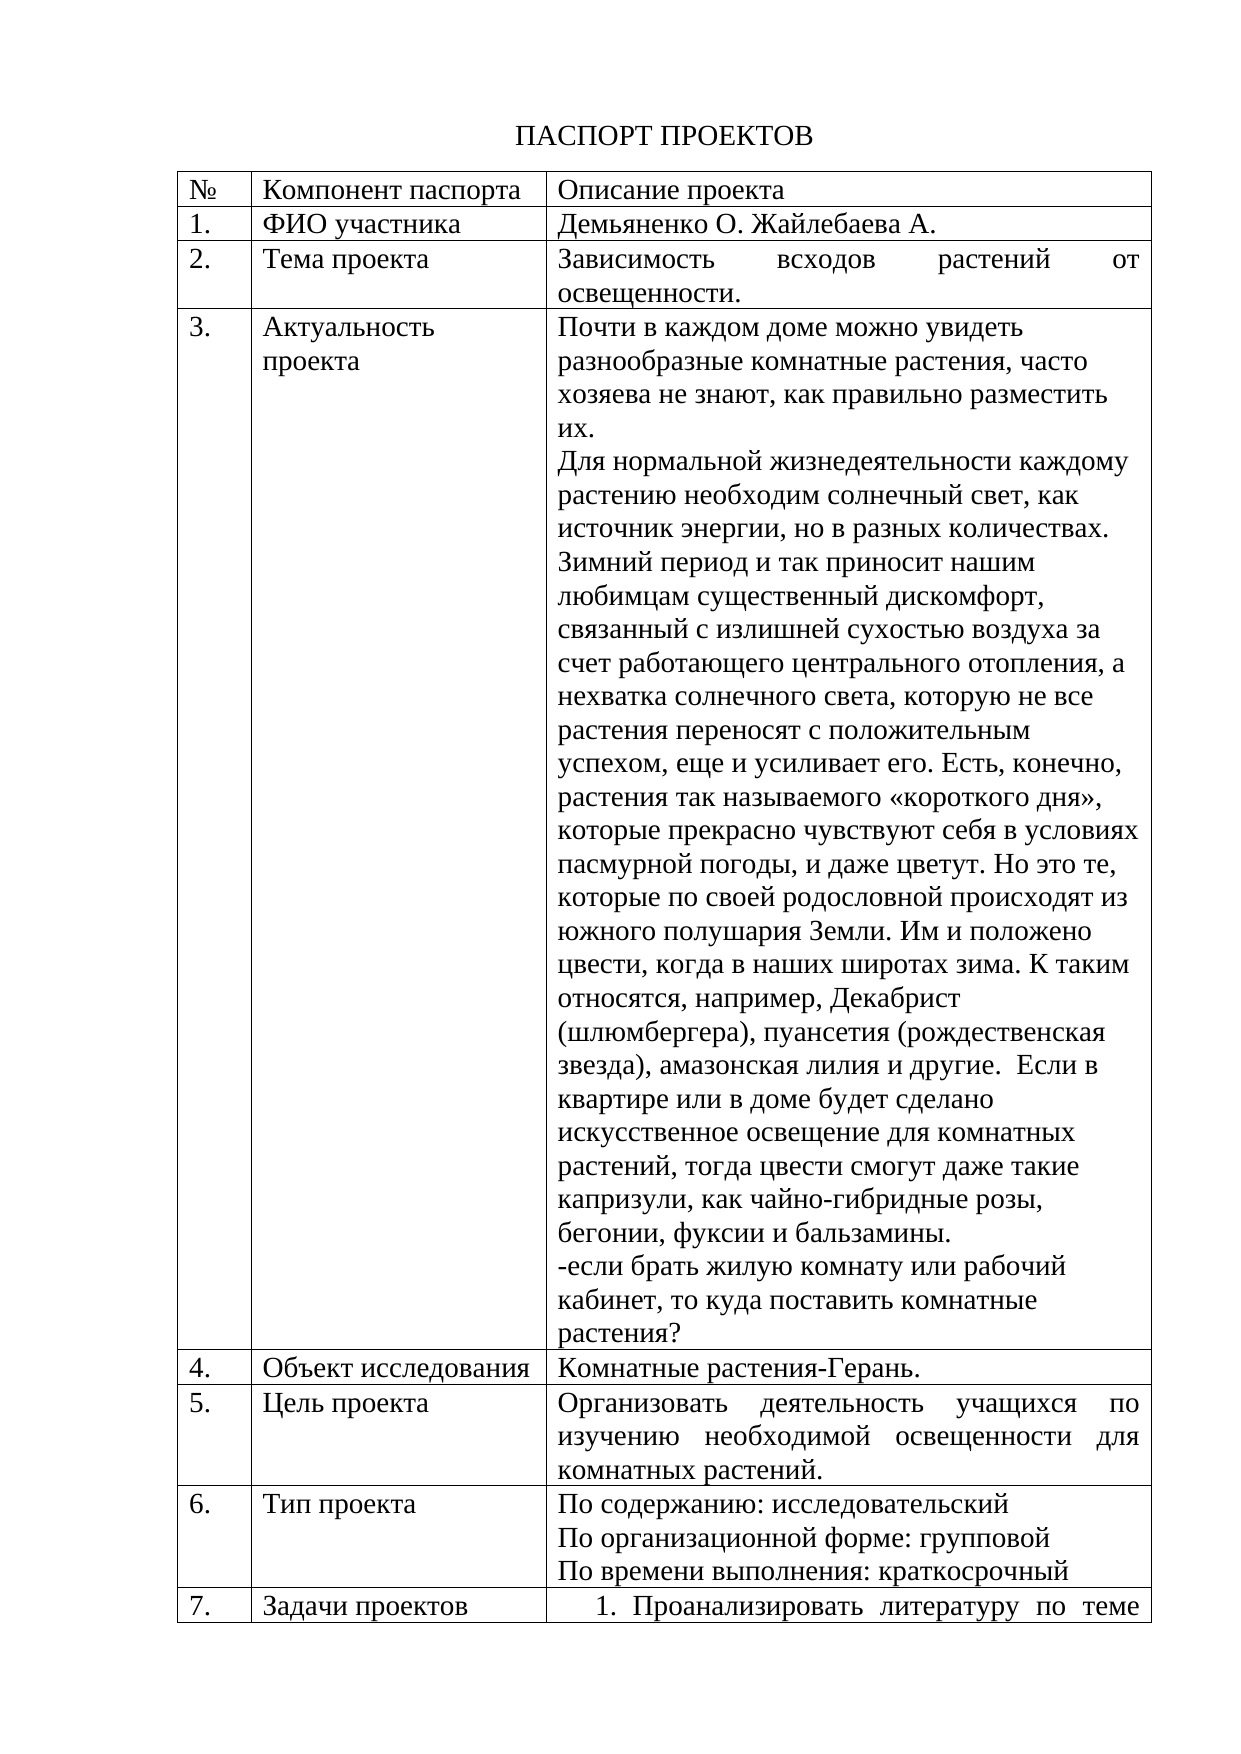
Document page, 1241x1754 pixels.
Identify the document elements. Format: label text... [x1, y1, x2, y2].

table_cell Комнатные растения-Герань. [547, 1350, 1151, 1384]
table_cell ФИО участника [252, 207, 546, 240]
table_cell 3. [178, 309, 251, 1349]
table_cell Задачи проектов [252, 1588, 546, 1622]
table_cell Организовать деятельность учащихся по изучению необходимой освещенности для комнатных растений. [547, 1385, 1151, 1485]
table_cell Почти в каждом доме можно увидеть разнообразные комнатные растения, часто хозяева не знают, как правильно разместить их. Для нормальной жизнедеятельности каждому растению необходим солнечный свет, как источник энергии, но в разных количествах. Зимний период и так приносит нашим любимцам существенный дискомфорт, связанный с излишней сухостью воздуха за счет работающего центрального отопления, а нехватка солнечного света, которую не все растения переносят с положительным успехом, еще и усиливает его. Есть, конечно, растения так называемого «короткого дня», которые прекрасно чувствуют себя в условиях пасмурной погоды, и даже цветут. Но это те, которые по своей родословной происходят из южного полушария Земли. Им и положено цвести, когда в наших широтах зима. К таким относятся, например, Декабрист (шлюмбергера), пуансетия (рождественская звезда), амазонская лилия и другие. Если в квартире или в доме будет сделано искусственное освещение для комнатных растений, тогда цвести смогут даже такие капризули, как чайно-гибридные розы, бегонии, фуксии и бальзамины. -если брать жилую комнату или рабочий кабинет, то куда поставить комнатные растения? [547, 309, 1151, 1349]
table_cell Тема проекта [252, 241, 546, 308]
table_cell Актуальность проекта [252, 309, 546, 1349]
table_cell Объект исследования [252, 1350, 546, 1384]
table_cell Тип проекта [252, 1486, 546, 1587]
text ПАСПОРТ ПРОЕКТОВ [177, 118, 1152, 152]
table_cell 6. [178, 1486, 251, 1587]
table_cell Цель проекта [252, 1385, 546, 1485]
table_cell По содержанию: исследовательский По организационной форме: групповой По времени выполнения: краткосрочный [547, 1486, 1151, 1587]
table_cell 7. [178, 1588, 251, 1622]
table_cell 5. [178, 1385, 251, 1485]
table_header Описание проекта [547, 172, 1151, 206]
table_cell 4. [178, 1350, 251, 1384]
table_cell 1. [178, 207, 251, 240]
table_cell Демьяненко О. Жайлебаева А. [547, 207, 1151, 240]
table_cell Зависимость всходов растений от освещенности. [547, 241, 1151, 308]
table_header № [178, 172, 251, 206]
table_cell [547, 1588, 1151, 1622]
table_header Компонент паспорта [252, 172, 546, 206]
table_cell 2. [178, 241, 251, 308]
